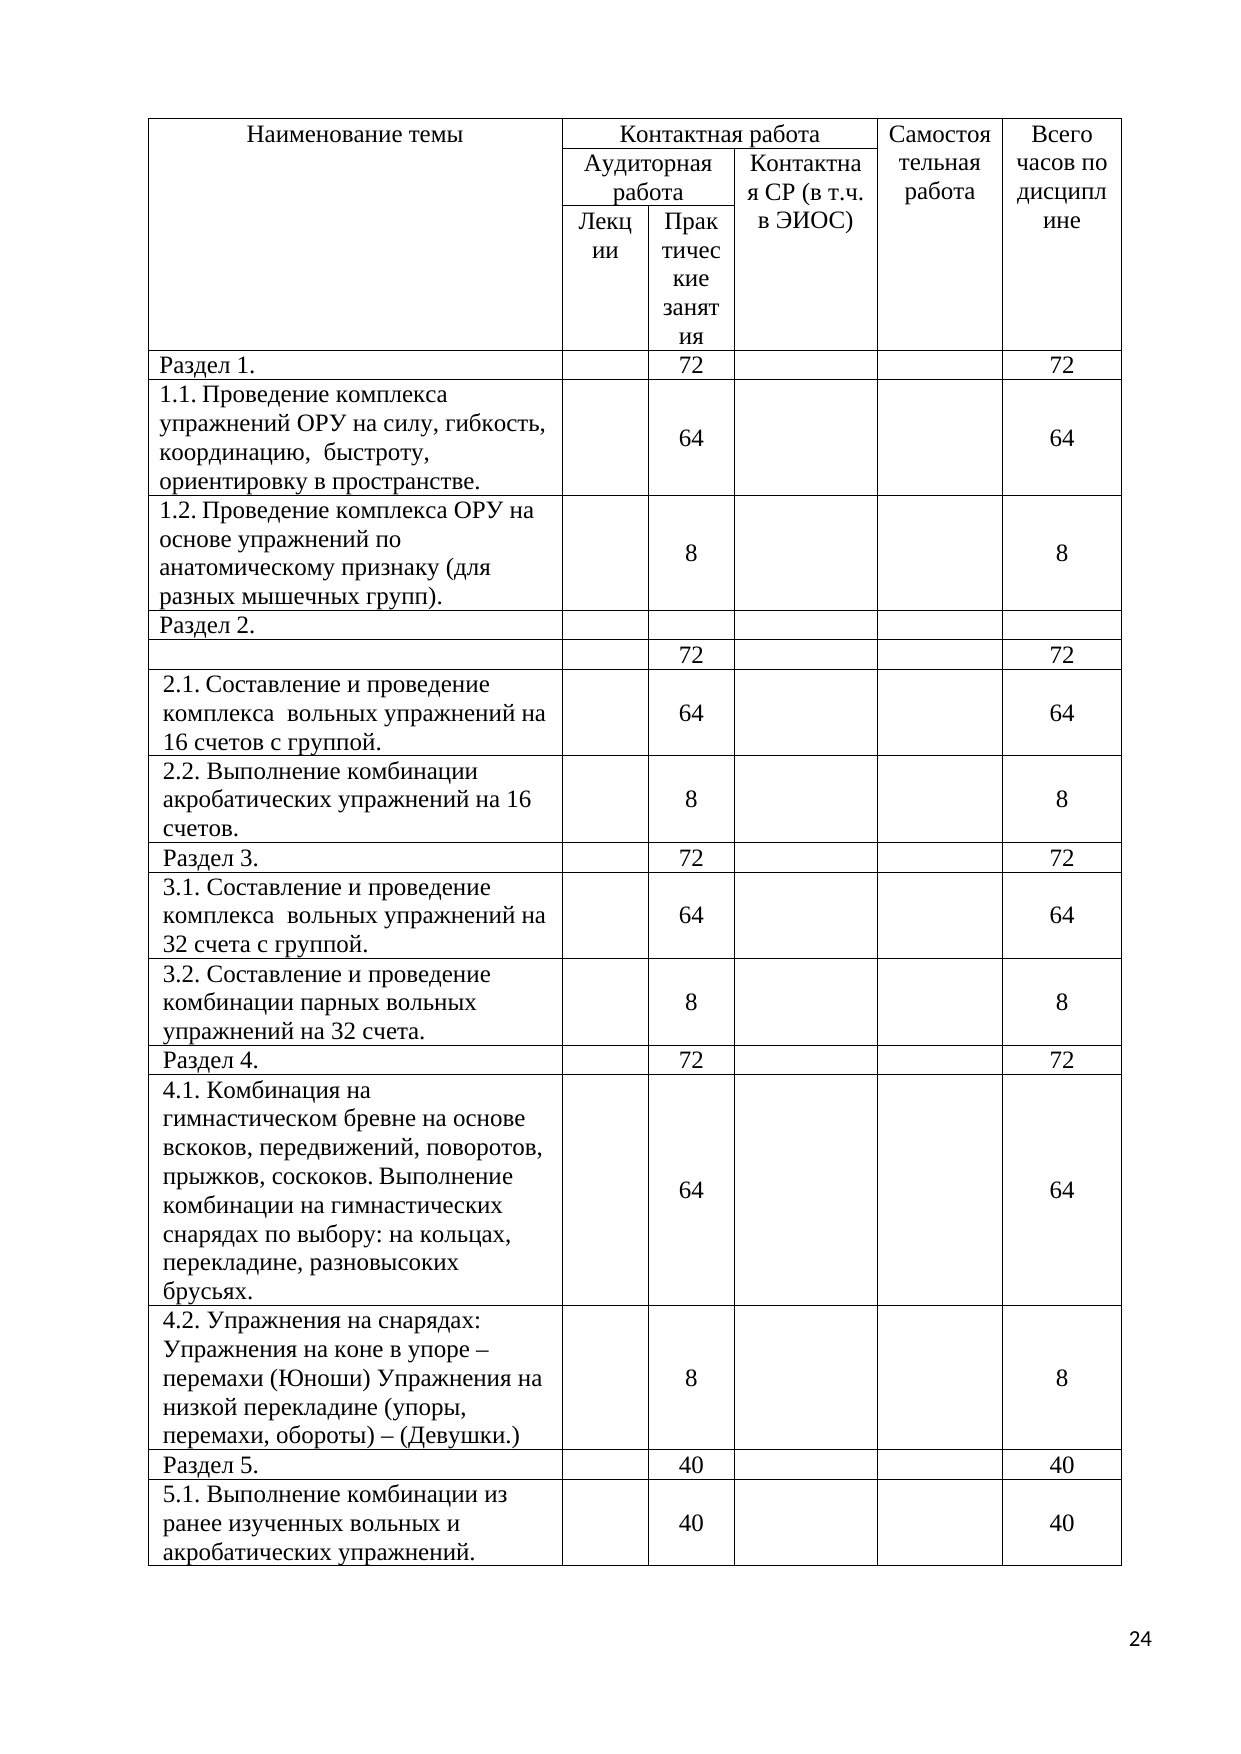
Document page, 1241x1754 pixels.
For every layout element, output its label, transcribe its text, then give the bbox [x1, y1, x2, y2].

table_cell 8 [649, 1306, 734, 1449]
table_cell 64 [1003, 1075, 1121, 1305]
table_cell 40 [649, 1450, 734, 1478]
table_cell [735, 1075, 877, 1305]
table_cell 40 [649, 1480, 734, 1565]
table_cell [563, 873, 648, 958]
table_cell 1.1. Проведение комплекса упражнений ОРУ на силу, гибкость, координацию, быстроту, ориентировку в пространстве. [149, 380, 562, 494]
table_cell [149, 640, 562, 668]
table_cell [563, 1075, 648, 1305]
table_cell Практические занятия [649, 206, 734, 350]
table_cell [735, 640, 877, 668]
table_cell 72 [649, 1046, 734, 1074]
table_cell [878, 640, 1002, 668]
table_cell Раздел 1. [149, 351, 562, 379]
table_cell Контактная СР (в т.ч. в ЭИОС) [735, 149, 877, 350]
table_cell 40 [1003, 1480, 1121, 1565]
table_cell [563, 351, 648, 379]
table_cell Раздел 3. [149, 843, 562, 871]
table_cell [735, 611, 877, 639]
table_cell [735, 1046, 877, 1074]
table_cell [563, 1046, 648, 1074]
table_cell [735, 1450, 877, 1478]
table_cell [735, 380, 877, 494]
table_cell 72 [1003, 640, 1121, 668]
table_cell 64 [1003, 380, 1121, 494]
table_cell [735, 873, 877, 958]
table_cell 72 [649, 351, 734, 379]
table_cell [563, 496, 648, 610]
table_cell [735, 843, 877, 871]
table_cell Лекции [563, 206, 648, 350]
table_cell [878, 843, 1002, 871]
table_cell [878, 959, 1002, 1045]
table_cell [563, 1306, 648, 1449]
table_cell [878, 380, 1002, 494]
table_cell 4.1. Комбинация на гимнастическом бревне на основе вскоков, передвижений, поворотов, прыжков, соскоков. Выполнение комбинации на гимнастических снарядах по выбору: на кольцах, перекладине, разновысоких брусьях. [149, 1075, 562, 1305]
table_cell [735, 1480, 877, 1565]
table_cell [563, 1450, 648, 1478]
table_cell 4.2. Упражнения на снарядах: Упражнения на коне в упоре – перемахи (Юноши) Упражнения на низкой перекладине (упоры, перемахи, обороты) – (Девушки.) [149, 1306, 562, 1449]
table_cell 72 [1003, 1046, 1121, 1074]
table_cell [878, 611, 1002, 639]
table_cell [878, 1075, 1002, 1305]
table_cell Аудиторная работа [563, 149, 734, 205]
table_cell Раздел 4. [149, 1046, 562, 1074]
table_cell 8 [1003, 1306, 1121, 1449]
table_cell [878, 351, 1002, 379]
table_cell [878, 1450, 1002, 1478]
table_cell [878, 756, 1002, 842]
table_cell [563, 959, 648, 1045]
table_cell 72 [1003, 843, 1121, 871]
table_cell [735, 1306, 877, 1449]
table_cell [878, 1480, 1002, 1565]
table_cell [563, 611, 648, 639]
table_cell [563, 756, 648, 842]
table_cell 72 [649, 843, 734, 871]
table_cell 8 [1003, 959, 1121, 1045]
table_cell 8 [649, 756, 734, 842]
table_cell 3.2. Составление и проведение комбинации парных вольных упражнений на 32 счета. [149, 959, 562, 1045]
table_cell 40 [1003, 1450, 1121, 1478]
table_cell 64 [649, 380, 734, 494]
table_cell 8 [1003, 756, 1121, 842]
table_header Наименование темы [149, 119, 562, 350]
table_cell [563, 843, 648, 871]
table_cell 8 [649, 496, 734, 610]
table_cell 72 [1003, 351, 1121, 379]
table_cell [735, 959, 877, 1045]
table_cell [878, 1306, 1002, 1449]
table_cell 72 [649, 640, 734, 668]
table_cell [735, 756, 877, 842]
table_cell [878, 873, 1002, 958]
table_cell [649, 611, 734, 639]
table_cell 8 [1003, 496, 1121, 610]
table_cell [563, 640, 648, 668]
table_cell 8 [649, 959, 734, 1045]
table_cell Раздел 2. [149, 611, 562, 639]
table_cell 64 [1003, 670, 1121, 755]
table_cell [735, 351, 877, 379]
table_cell 3.1. Составление и проведение комплекса вольных упражнений на 32 счета с группой. [149, 873, 562, 958]
table_cell [735, 496, 877, 610]
table_cell [878, 670, 1002, 755]
table_cell [878, 1046, 1002, 1074]
table_cell [1003, 611, 1121, 639]
table_cell Раздел 5. [149, 1450, 562, 1478]
table_cell 64 [1003, 873, 1121, 958]
table_cell 64 [649, 670, 734, 755]
table_cell 5.1. Выполнение комбинации из ранее изученных вольных и акробатических упражнений. [149, 1480, 562, 1565]
table_cell 1.2. Проведение комплекса ОРУ на основе упражнений по анатомическому признаку (для разных мышечных групп). [149, 496, 562, 610]
table_cell 64 [649, 873, 734, 958]
table_cell 2.2. Выполнение комбинации акробатических упражнений на 16 счетов. [149, 756, 562, 842]
table_header Всего часов по дисциплине [1003, 119, 1121, 350]
table_cell 2.1. Составление и проведение комплекса вольных упражнений на 16 счетов с группой. [149, 670, 562, 755]
table_cell [563, 380, 648, 494]
table_cell [563, 670, 648, 755]
table_header Самостоятельная работа [878, 119, 1002, 350]
table_cell [735, 670, 877, 755]
table_cell [878, 496, 1002, 610]
table_cell 64 [649, 1075, 734, 1305]
table_cell [563, 1480, 648, 1565]
table_header Контактная работа [563, 119, 877, 147]
